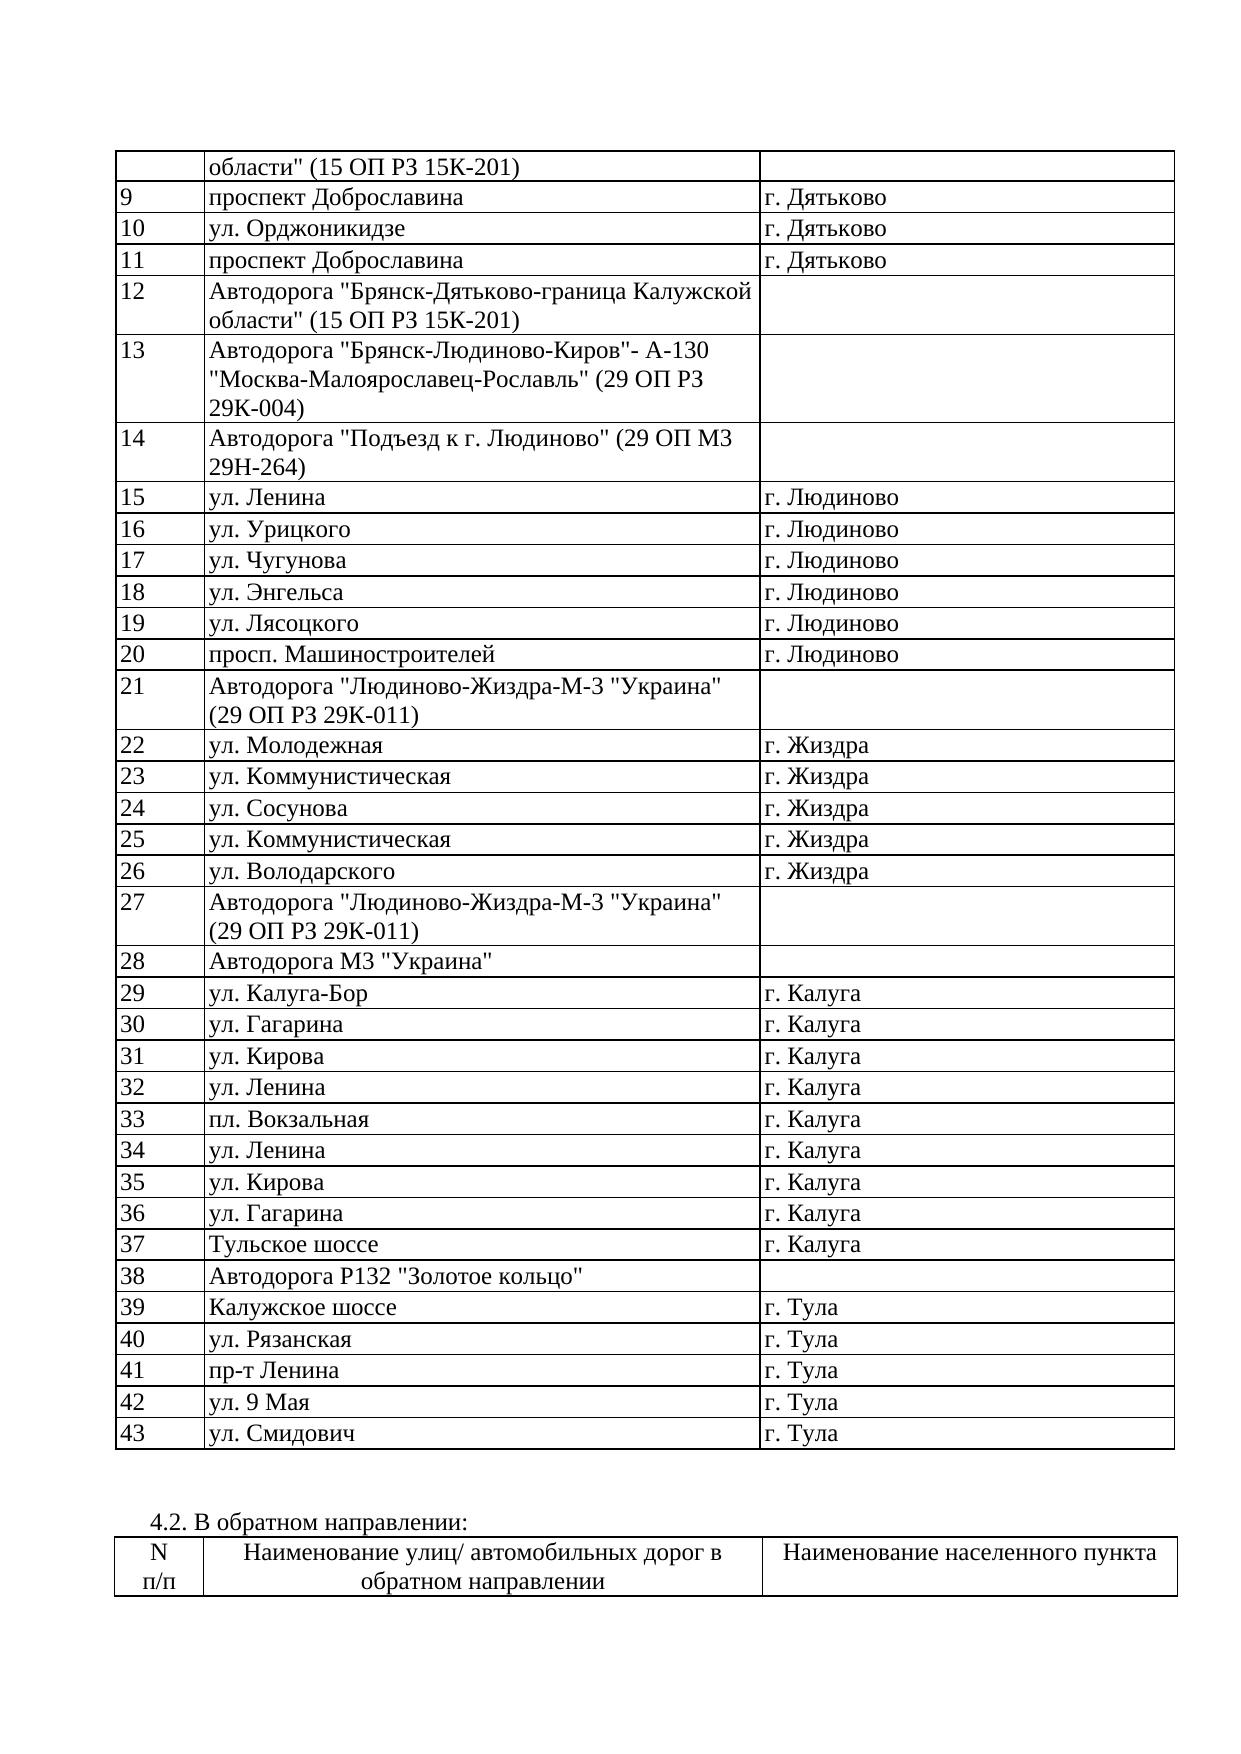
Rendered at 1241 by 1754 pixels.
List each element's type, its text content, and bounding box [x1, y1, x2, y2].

table_cell ул. Кирова [205, 1041, 759, 1071]
table_cell г. Калуга [761, 1230, 1174, 1259]
table_cell г. Жиздра [761, 825, 1174, 854]
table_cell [205, 152, 759, 180]
table_cell 40 [117, 1324, 204, 1354]
table_cell 32 [117, 1072, 204, 1102]
table_cell ул. Ленина [205, 1072, 759, 1102]
table_cell г. Калуга [761, 1041, 1174, 1071]
table_cell Автодорога "Людиново-Жиздра-М-3 "Украина" (29 ОП РЗ 29К-011) [205, 887, 759, 945]
table_cell 29 [117, 978, 204, 1008]
table_cell г. Тула [761, 1387, 1174, 1417]
table_cell 37 [117, 1230, 204, 1259]
table_cell 25 [117, 825, 204, 854]
table_cell ул. Коммунистическая [205, 825, 759, 854]
table_cell [761, 1261, 1174, 1291]
table_cell 8 [117, 152, 204, 180]
table_cell 27 [117, 887, 204, 945]
table_cell ул. Ленина [205, 1135, 759, 1165]
table_header Наименование улиц/ автомобильных дорог в обратном направлении [204, 1538, 762, 1595]
table_cell ул. Рязанская [205, 1324, 759, 1354]
table_cell [761, 946, 1174, 976]
table_cell 18 [117, 577, 204, 606]
table_cell г. Тула [761, 1355, 1174, 1385]
table_cell Автодорога М3 "Украина" [205, 946, 759, 976]
table_cell 14 [117, 423, 204, 481]
table_cell г. Людиново [761, 545, 1174, 575]
table_cell ул. Орджоникидзе [205, 213, 759, 243]
table_cell ул. Гагарина [205, 1009, 759, 1039]
table_cell ул. Сосунова [205, 793, 759, 823]
table_cell г. Калуга [761, 1104, 1174, 1133]
table_cell Тульское шоссе [205, 1230, 759, 1259]
table_cell 35 [117, 1167, 204, 1196]
table_cell Калужское шоссе [205, 1292, 759, 1322]
table_cell Автодорога "Людиново-Жиздра-М-3 "Украина" (29 ОП РЗ 29К-011) [205, 671, 759, 728]
table_cell ул. Володарского [205, 856, 759, 886]
table_cell ул. Гагарина [205, 1198, 759, 1228]
table_cell 36 [117, 1198, 204, 1228]
table_cell 20 [117, 640, 204, 669]
table_cell [761, 671, 1174, 728]
table_cell г. Калуга [761, 1135, 1174, 1165]
table_cell ул. Энгельса [205, 577, 759, 606]
table_cell 24 [117, 793, 204, 823]
table_cell ул. Кирова [205, 1167, 759, 1196]
table_cell 17 [117, 545, 204, 575]
table_cell г. Дятьково [761, 245, 1174, 275]
table_cell 23 [117, 762, 204, 791]
table_cell 10 [117, 213, 204, 243]
table_cell 19 [117, 608, 204, 638]
table_cell ул. Коммунистическая [205, 762, 759, 791]
table_cell г. Жиздра [761, 762, 1174, 791]
table_cell 26 [117, 856, 204, 886]
table_cell ул. Калуга-Бор [205, 978, 759, 1008]
table_cell 12 [117, 276, 204, 334]
table_cell [761, 887, 1174, 945]
table_cell 43 [117, 1418, 204, 1448]
table_cell г. Людиново [761, 577, 1174, 606]
table_cell ул. Урицкого [205, 514, 759, 543]
table_cell г. Людиново [761, 514, 1174, 543]
table_cell г. Людиново [761, 640, 1174, 669]
table_cell 11 [117, 245, 204, 275]
table_cell Автодорога "Подъезд к г. Людиново" (29 ОП М3 29Н-264) [205, 423, 759, 481]
table_cell 21 [117, 671, 204, 728]
table_cell Автодорога "Брянск-Людиново-Киров"- А-130 "Москва-Малоярославец-Рославль" (29 ОП РЗ 29К-004) [205, 335, 759, 422]
table_cell 15 [117, 482, 204, 512]
table_cell г. Тула [761, 1292, 1174, 1322]
table_header N п/п [115, 1538, 203, 1595]
table_cell ул. Молодежная [205, 730, 759, 760]
table_cell г. Калуга [761, 1167, 1174, 1196]
table_cell проспект Доброславина [205, 182, 759, 212]
table_cell 22 [117, 730, 204, 760]
table_header Наименование населенного пункта [763, 1538, 1177, 1595]
table_cell ул. Чугунова [205, 545, 759, 575]
table_cell г. Калуга [761, 1198, 1174, 1228]
table_cell проспект Доброславина [205, 245, 759, 275]
table_cell пл. Вокзальная [205, 1104, 759, 1133]
table_cell г. Тула [761, 1418, 1174, 1448]
table_cell [761, 152, 1174, 180]
table_cell 31 [117, 1041, 204, 1071]
table_cell 33 [117, 1104, 204, 1133]
table_cell пр-т Ленина [205, 1355, 759, 1385]
table_cell ул. 9 Мая [205, 1387, 759, 1417]
table_cell 38 [117, 1261, 204, 1291]
table_cell г. Людиново [761, 482, 1174, 512]
table_cell [761, 276, 1174, 334]
text 4.2. В обратном направлении: [150, 1507, 1090, 1536]
table_cell 28 [117, 946, 204, 976]
table_cell 34 [117, 1135, 204, 1165]
table_cell 39 [117, 1292, 204, 1322]
table_cell [761, 335, 1174, 422]
table_cell 16 [117, 514, 204, 543]
table_cell ул. Смидович [205, 1418, 759, 1448]
table_cell 9 [117, 182, 204, 212]
table_cell г. Калуга [761, 978, 1174, 1008]
table_cell г. Дятьково [761, 182, 1174, 212]
table_cell 41 [117, 1355, 204, 1385]
table_cell г. Калуга [761, 1009, 1174, 1039]
table_cell Автодорога Р132 "Золотое кольцо" [205, 1261, 759, 1291]
table_cell г. Калуга [761, 1072, 1174, 1102]
table_cell ул. Ленина [205, 482, 759, 512]
table_cell г. Дятьково [761, 213, 1174, 243]
table_cell 42 [117, 1387, 204, 1417]
table_cell г. Тула [761, 1324, 1174, 1354]
table_cell 30 [117, 1009, 204, 1039]
table_cell г. Жиздра [761, 730, 1174, 760]
table_cell 13 [117, 335, 204, 422]
table_cell г. Людиново [761, 608, 1174, 638]
table_cell просп. Машиностроителей [205, 640, 759, 669]
table_cell г. Жиздра [761, 856, 1174, 886]
table_cell ул. Лясоцкого [205, 608, 759, 638]
table_cell г. Жиздра [761, 793, 1174, 823]
table_cell [761, 423, 1174, 481]
table_cell Автодорога "Брянск-Дятьково-граница Калужской области" (15 ОП РЗ 15К-201) [205, 276, 759, 334]
